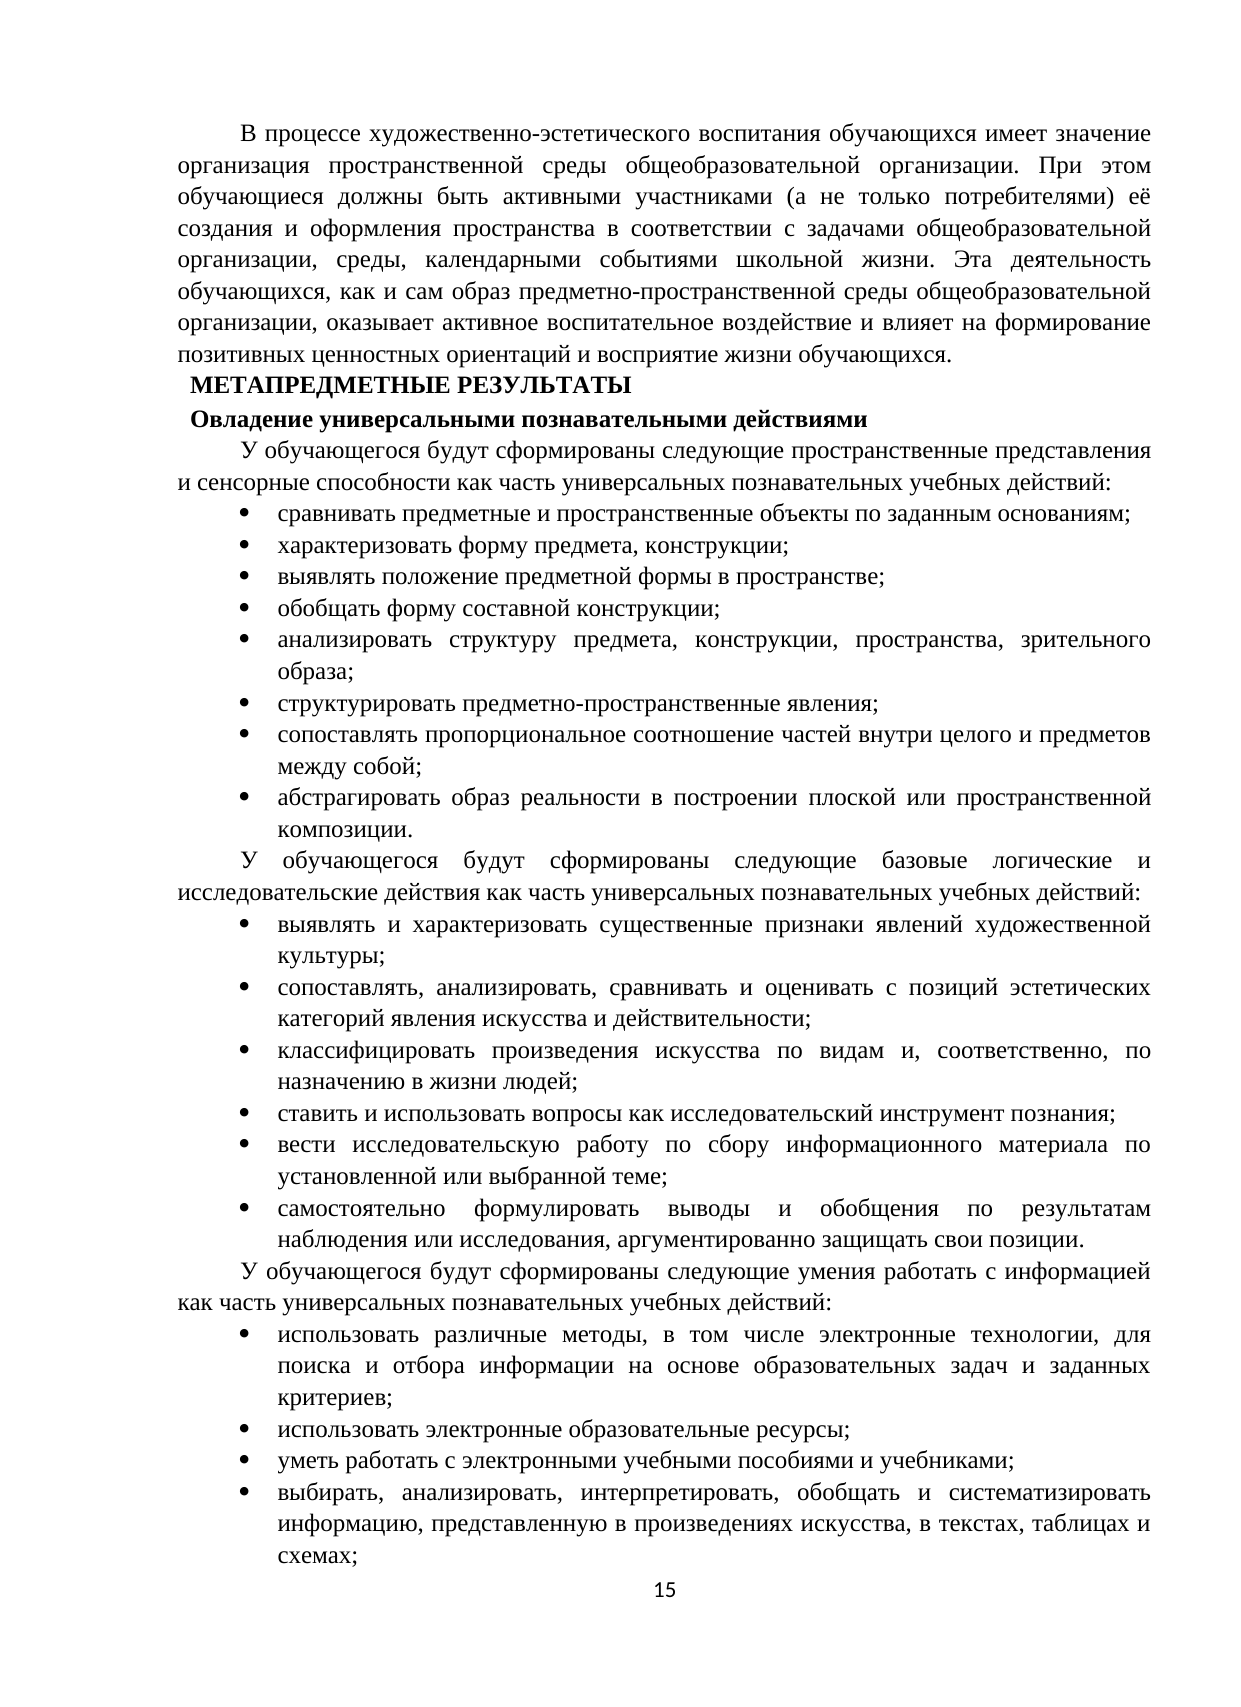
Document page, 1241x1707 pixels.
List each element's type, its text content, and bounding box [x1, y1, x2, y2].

list анализировать структуру предмета, конструкции, пространства, зрительного образа; [240, 624, 1152, 685]
text У обучающегося будут сформированы следующие базовые логические и исследовательские действия как часть универсальных познавательных учебных действий: [177, 846, 1152, 906]
list обобщать форму составной конструкции; [240, 593, 1152, 622]
list сравнивать предметные и пространственные объекты по заданным основаниям; [240, 498, 1152, 527]
list уметь работать с электронными учебными пособиями и учебниками; [240, 1445, 1152, 1474]
list сопоставлять, анализировать, сравнивать и оценивать с позиций эстетических категорий явления искусства и действительности; [240, 972, 1152, 1032]
text У обучающегося будут сформированы следующие пространственные представления и сенсорные способности как часть универсальных познавательных учебных действий: [177, 435, 1152, 496]
list характеризовать форму предмета, конструкции; [240, 530, 1152, 559]
list использовать электронные образовательные ресурсы; [240, 1414, 1152, 1442]
list выявлять положение предметной формы в пространстве; [240, 561, 1152, 590]
list выбирать, анализировать, интерпретировать, обобщать и систематизировать информацию, представленную в произведениях искусства, в текстах, таблицах и схемах; [240, 1477, 1152, 1569]
text В процессе художественно-эстетического воспитания обучающихся имеет значение организация пространственной среды общеобразовательной организации. При этом обучающиеся должны быть активными участниками (а не только потребителями) её создания и оформления пространства в соответствии с задачами общеобразовательной организации, среды, календарными событиями школьной жизни. Эта деятельность обучающихся, как и сам образ предметно-пространственной среды общеобразовательной организации, оказывает активное воспитательное воздействие и влияет на формирование позитивных ценностных ориентаций и восприятие жизни обучающихся. [177, 118, 1152, 368]
list классифицировать произведения искусства по видам и, соответственно, по назначению в жизни людей; [240, 1035, 1152, 1095]
list использовать различные методы, в том числе электронные технологии, для поиска и отбора информации на основе образовательных задач и заданных критериев; [240, 1319, 1152, 1411]
list сопоставлять пропорциональное соотношение частей внутри целого и предметов между собой; [240, 719, 1152, 779]
list ставить и использовать вопросы как исследовательский инструмент познания; [240, 1098, 1152, 1127]
text У обучающегося будут сформированы следующие умения работать с информацией как часть универсальных познавательных учебных действий: [177, 1256, 1152, 1316]
text Овладение универсальными познавательными действиями [190, 404, 1152, 432]
list структурировать предметно-пространственные явления; [240, 688, 1152, 716]
list абстрагировать образ реальности в построении плоской или пространственной композиции. [240, 782, 1152, 843]
list самостоятельно формулировать выводы и обобщения по результатам наблюдения или исследования, аргументированно защищать свои позиции. [240, 1193, 1152, 1253]
list выявлять и характеризовать существенные признаки явлений художественной культуры; [240, 909, 1152, 969]
list вести исследовательскую работу по сбору информационного материала по установленной или выбранной теме; [240, 1129, 1152, 1190]
text МЕТАПРЕДМЕТНЫЕ РЕЗУЛЬТАТЫ [190, 371, 1152, 399]
